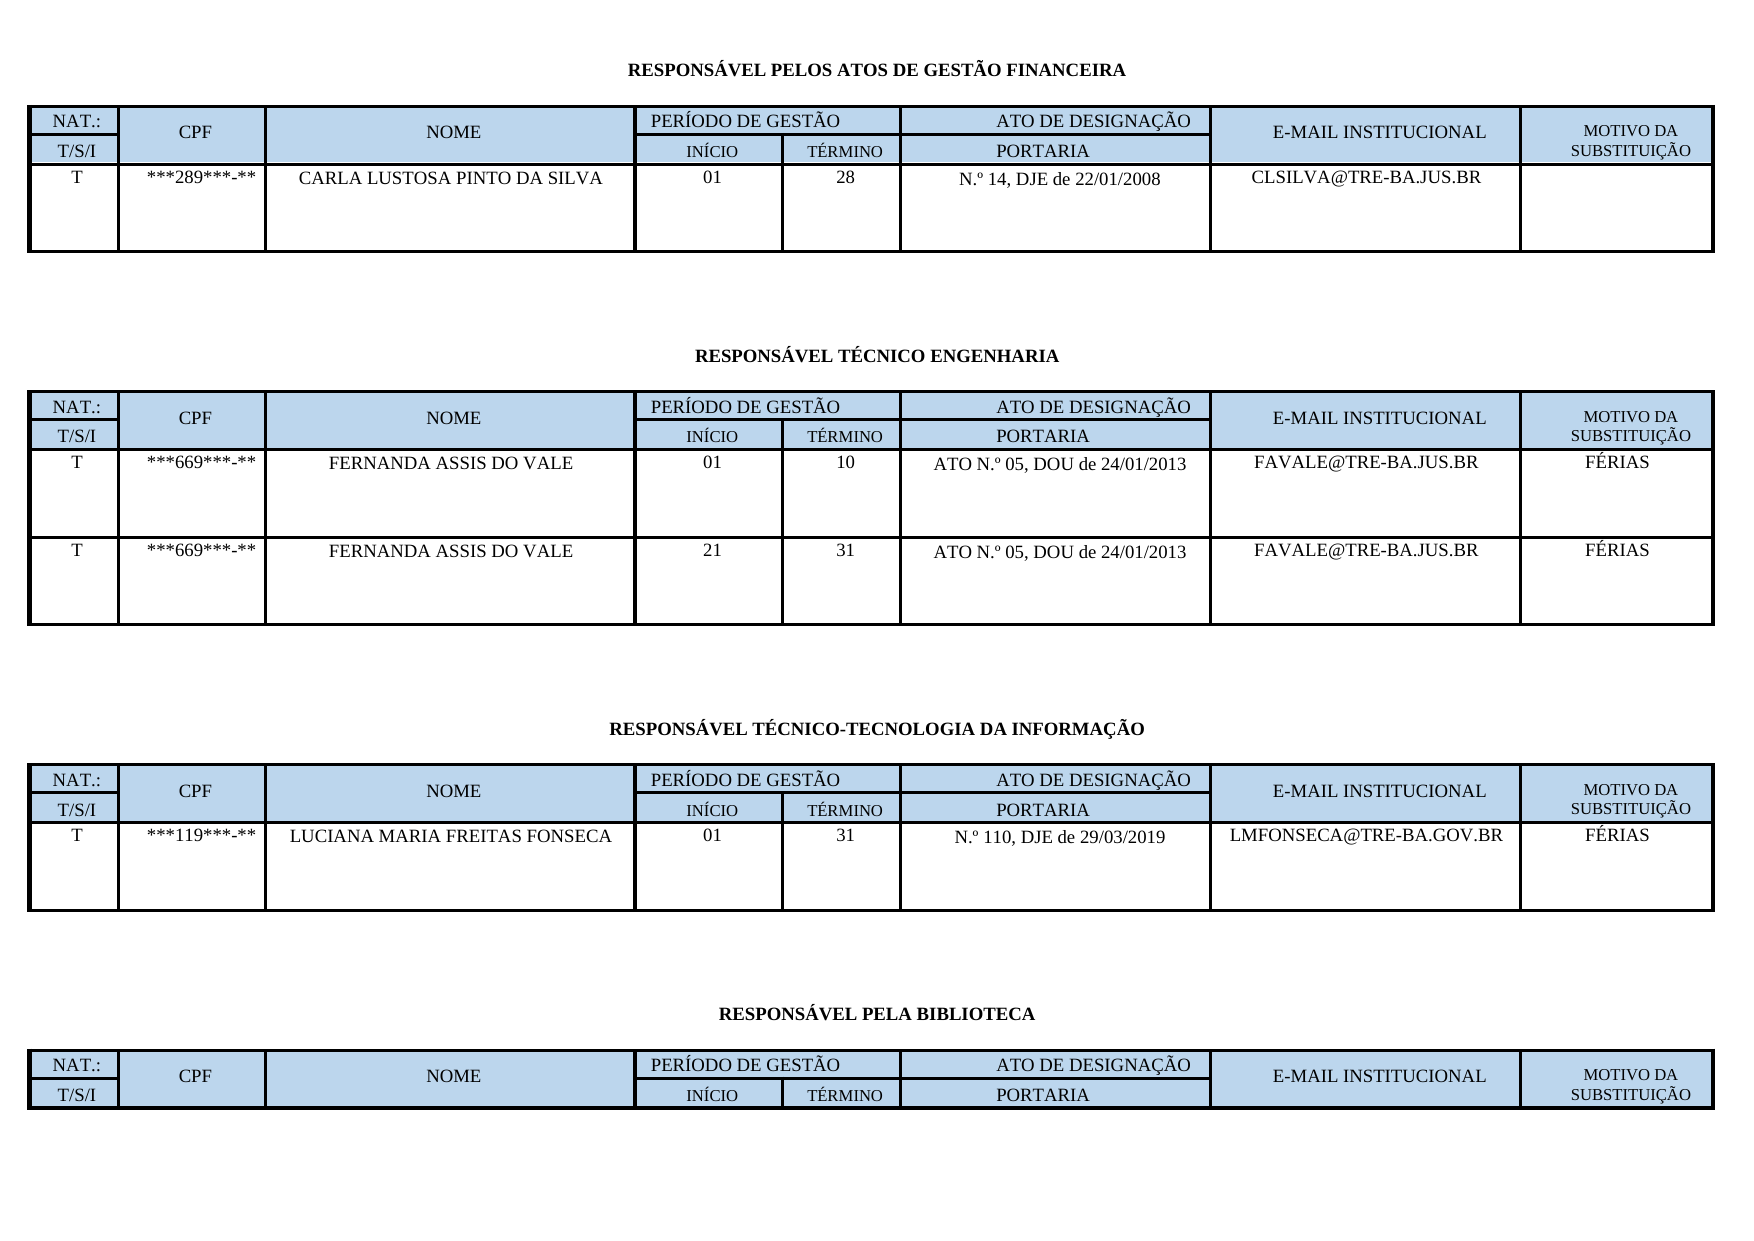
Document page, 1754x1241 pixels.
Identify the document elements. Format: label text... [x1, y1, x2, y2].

table_cell FÉRIAS [1522, 451, 1711, 536]
table_header E-MAIL INSTITUCIONAL [1212, 108, 1519, 162]
table_cell T [32, 824, 117, 908]
table_cell ***119***-** [120, 824, 264, 908]
table_header MOTIVO DA SUBSTITUIÇÃO [1522, 766, 1711, 821]
table_cell ***669***-** [120, 539, 264, 623]
table_header NOME [267, 766, 633, 821]
table_cell FAVALE@TRE-BA.JUS.BR [1212, 539, 1519, 623]
table_cell FAVALE@TRE-BA.JUS.BR [1212, 451, 1519, 536]
table_header E-MAIL INSTITUCIONAL [1212, 1052, 1519, 1106]
table_cell ATO N.º 05, DOU de 24/01/2013 [902, 539, 1209, 623]
table_cell T [32, 451, 117, 536]
table_header NAT.: [32, 108, 117, 133]
table_header PERÍODO DE GESTÃO [637, 1052, 899, 1077]
table_cell 21 [637, 539, 781, 623]
table_cell 10 [784, 451, 899, 536]
text RESPONSÁVEL PELOS ATOS DE GESTÃO FINANCEIRA [148, 59, 1606, 81]
table_cell CARLA LUSTOSA PINTO DA SILVA [267, 166, 633, 250]
table_header ATO DE DESIGNAÇÃO [902, 108, 1209, 133]
table_header MOTIVO DA SUBSTITUIÇÃO [1522, 1052, 1711, 1106]
table_cell 01 [637, 166, 781, 250]
table_cell INÍCIO [637, 794, 781, 821]
table_cell PORTARIA [902, 794, 1209, 821]
table_header MOTIVO DA SUBSTITUIÇÃO [1522, 108, 1711, 162]
table_cell T/S/I [32, 794, 117, 821]
table_header PERÍODO DE GESTÃO [637, 108, 899, 133]
table_cell T [32, 539, 117, 623]
text RESPONSÁVEL PELA BIBLIOTECA [148, 1003, 1606, 1024]
table_cell INÍCIO [637, 421, 781, 448]
table_header NAT.: [32, 1052, 117, 1077]
table_cell ATO N.º 05, DOU de 24/01/2013 [902, 451, 1209, 536]
table_cell 31 [784, 824, 899, 908]
table_header CPF [120, 766, 264, 821]
table_header NOME [267, 1052, 633, 1106]
table_cell INÍCIO [637, 1080, 781, 1106]
table_cell PORTARIA [902, 136, 1209, 162]
table_cell FÉRIAS [1522, 824, 1711, 908]
table_header ATO DE DESIGNAÇÃO [902, 766, 1209, 791]
table_header E-MAIL INSTITUCIONAL [1212, 766, 1519, 821]
table_cell TÉRMINO [784, 136, 899, 162]
table_cell FERNANDA ASSIS DO VALE [267, 451, 633, 536]
table_cell TÉRMINO [784, 421, 899, 448]
table_cell ***669***-** [120, 451, 264, 536]
table_cell T/S/I [32, 421, 117, 448]
table_header CPF [120, 393, 264, 448]
table_header NOME [267, 393, 633, 448]
table_cell FERNANDA ASSIS DO VALE [267, 539, 633, 623]
table_cell CLSILVA@TRE-BA.JUS.BR [1212, 166, 1519, 250]
table_cell TÉRMINO [784, 794, 899, 821]
table_cell PORTARIA [902, 421, 1209, 448]
table_cell [1522, 166, 1711, 250]
table_header E-MAIL INSTITUCIONAL [1212, 393, 1519, 448]
table_header CPF [120, 108, 264, 162]
table_cell N.º 14, DJE de 22/01/2008 [902, 166, 1209, 250]
table_cell INÍCIO [637, 136, 781, 162]
table_cell 28 [784, 166, 899, 250]
table_header PERÍODO DE GESTÃO [637, 766, 899, 791]
table_cell N.º 110, DJE de 29/03/2019 [902, 824, 1209, 908]
text RESPONSÁVEL TÉCNICO-TECNOLOGIA DA INFORMAÇÃO [148, 717, 1606, 739]
table_cell ***289***-** [120, 166, 264, 250]
table_cell FÉRIAS [1522, 539, 1711, 623]
table_cell T/S/I [32, 1080, 117, 1106]
table_header CPF [120, 1052, 264, 1106]
table_header NOME [267, 108, 633, 162]
table_cell TÉRMINO [784, 1080, 899, 1106]
table_cell 01 [637, 824, 781, 908]
table_header ATO DE DESIGNAÇÃO [902, 1052, 1209, 1077]
text RESPONSÁVEL TÉCNICO ENGENHARIA [148, 344, 1606, 366]
table_header NAT.: [32, 393, 117, 418]
table_cell T/S/I [32, 136, 117, 162]
table_header ATO DE DESIGNAÇÃO [902, 393, 1209, 418]
table_cell 01 [637, 451, 781, 536]
table_cell PORTARIA [902, 1080, 1209, 1106]
table_cell T [32, 166, 117, 250]
table_cell LMFONSECA@TRE-BA.GOV.BR [1212, 824, 1519, 908]
table_header NAT.: [32, 766, 117, 791]
table_header PERÍODO DE GESTÃO [637, 393, 899, 418]
table_cell 31 [784, 539, 899, 623]
table_cell LUCIANA MARIA FREITAS FONSECA [267, 824, 633, 908]
table_header MOTIVO DA SUBSTITUIÇÃO [1522, 393, 1711, 448]
